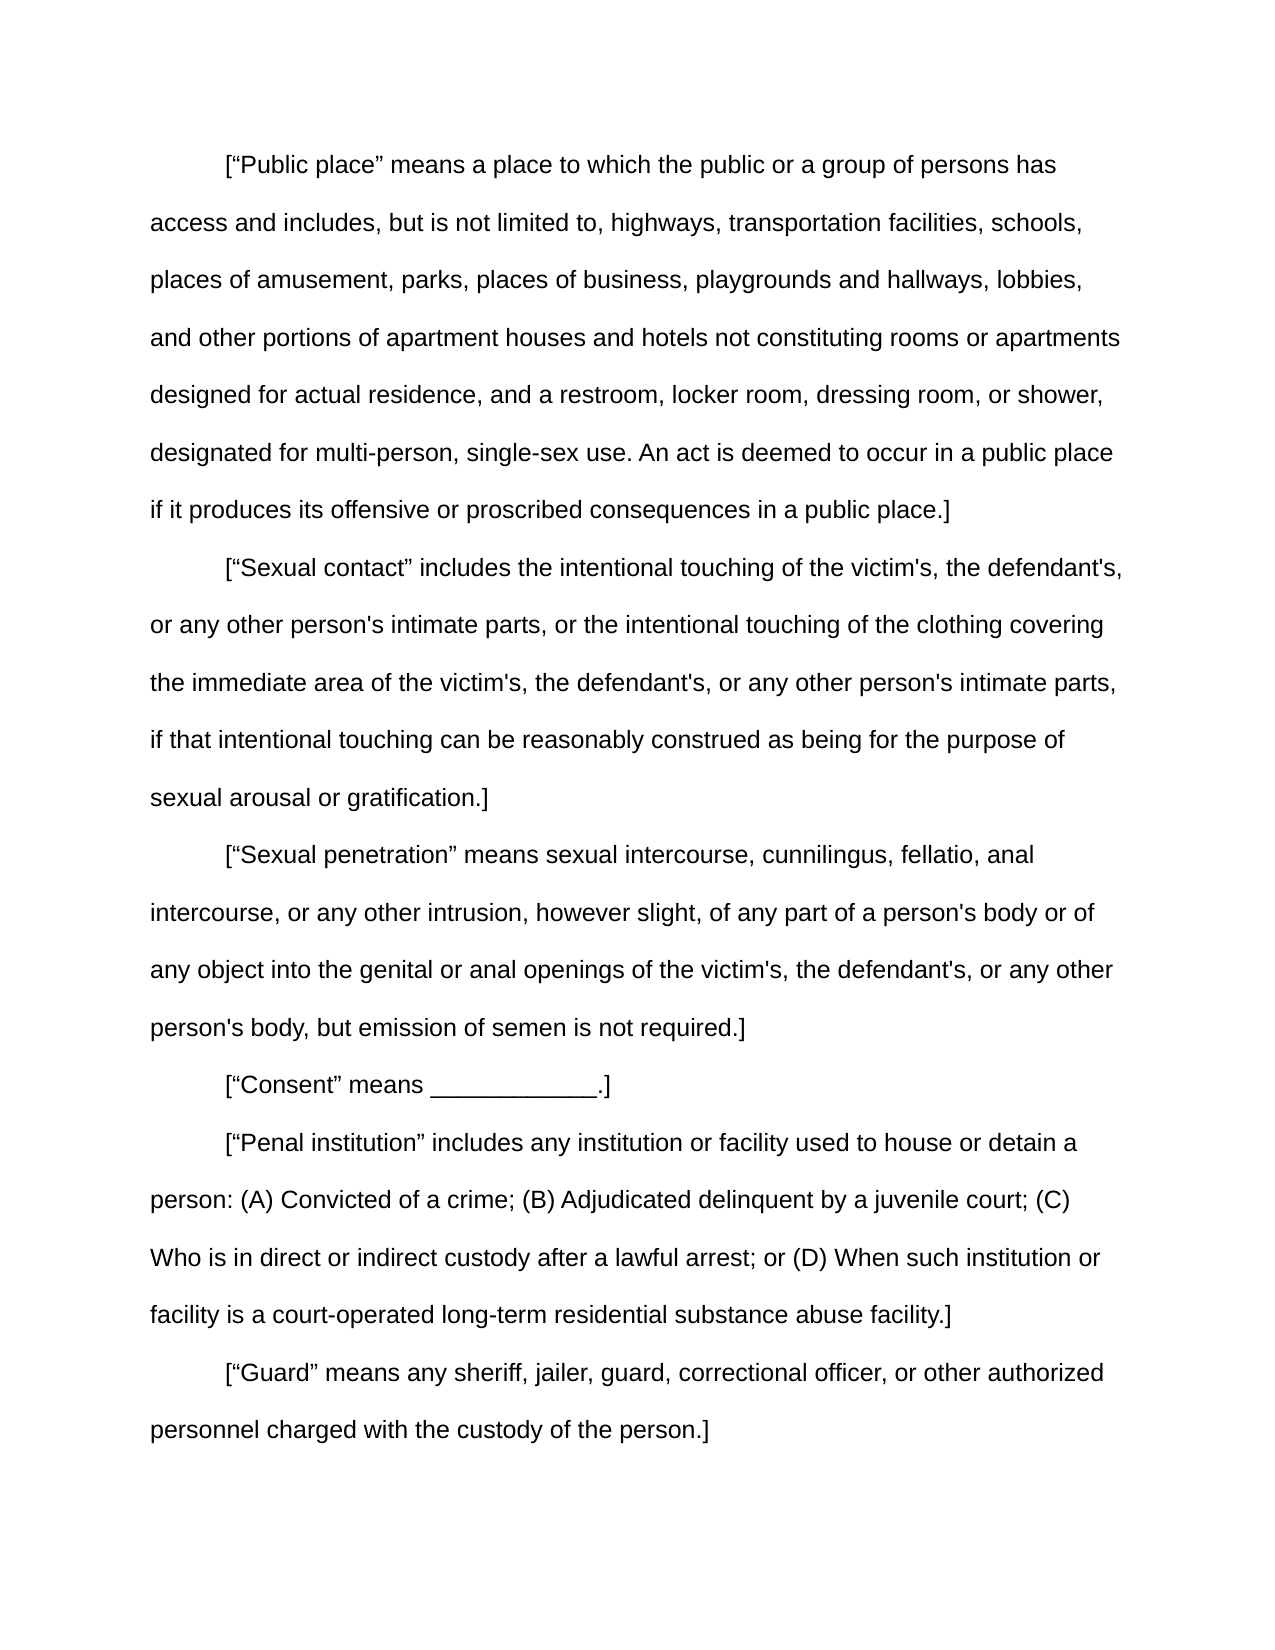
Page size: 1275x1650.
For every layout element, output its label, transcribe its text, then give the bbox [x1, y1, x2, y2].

text [“Penal institution” includes any institution or facility used to house or detain a person: (A) Convicted of a crime; (B) Adjudicated delinquent by a juvenile court; (C) Who is in direct or indirect custody after a lawful arrest; or (D) When such institution or facility is a court-operated long-term residential substance abuse facility.] [150, 1127, 1125, 1329]
text [“Sexual contact” includes the intentional touching of the victim's, the defendant's, or any other person's intimate parts, or the intentional touching of the clothing covering the immediate area of the victim's, the defendant's, or any other person's intimate parts, if that intentional touching can be reasonably construed as being for the purpose of sexual arousal or gratification.] [150, 552, 1125, 811]
text [“Sexual penetration” means sexual intercourse, cunnilingus, fellatio, anal intercourse, or any other intrusion, however slight, of any part of a person's body or of any object into the genital or anal openings of the victim's, the defendant's, or any other person's body, but emission of semen is not required.] [150, 840, 1125, 1041]
text [“Guard” means any sheriff, jailer, guard, correctional officer, or other authorized personnel charged with the custody of the person.] [150, 1357, 1125, 1444]
text [“Consent” means ____________.] [150, 1070, 1125, 1099]
text [“Public place” means a place to which the public or a group of persons has access and includes, but is not limited to, highways, transportation facilities, schools, places of amusement, parks, places of business, playgrounds and hallways, lobbies, and other portions of apartment houses and hotels not constituting rooms or apartments designed for actual residence, and a restroom, locker room, dressing room, or shower, designated for multi-person, single-sex use. An act is deemed to occur in a public place if it produces its offensive or proscribed consequences in a public place.] [150, 150, 1125, 524]
